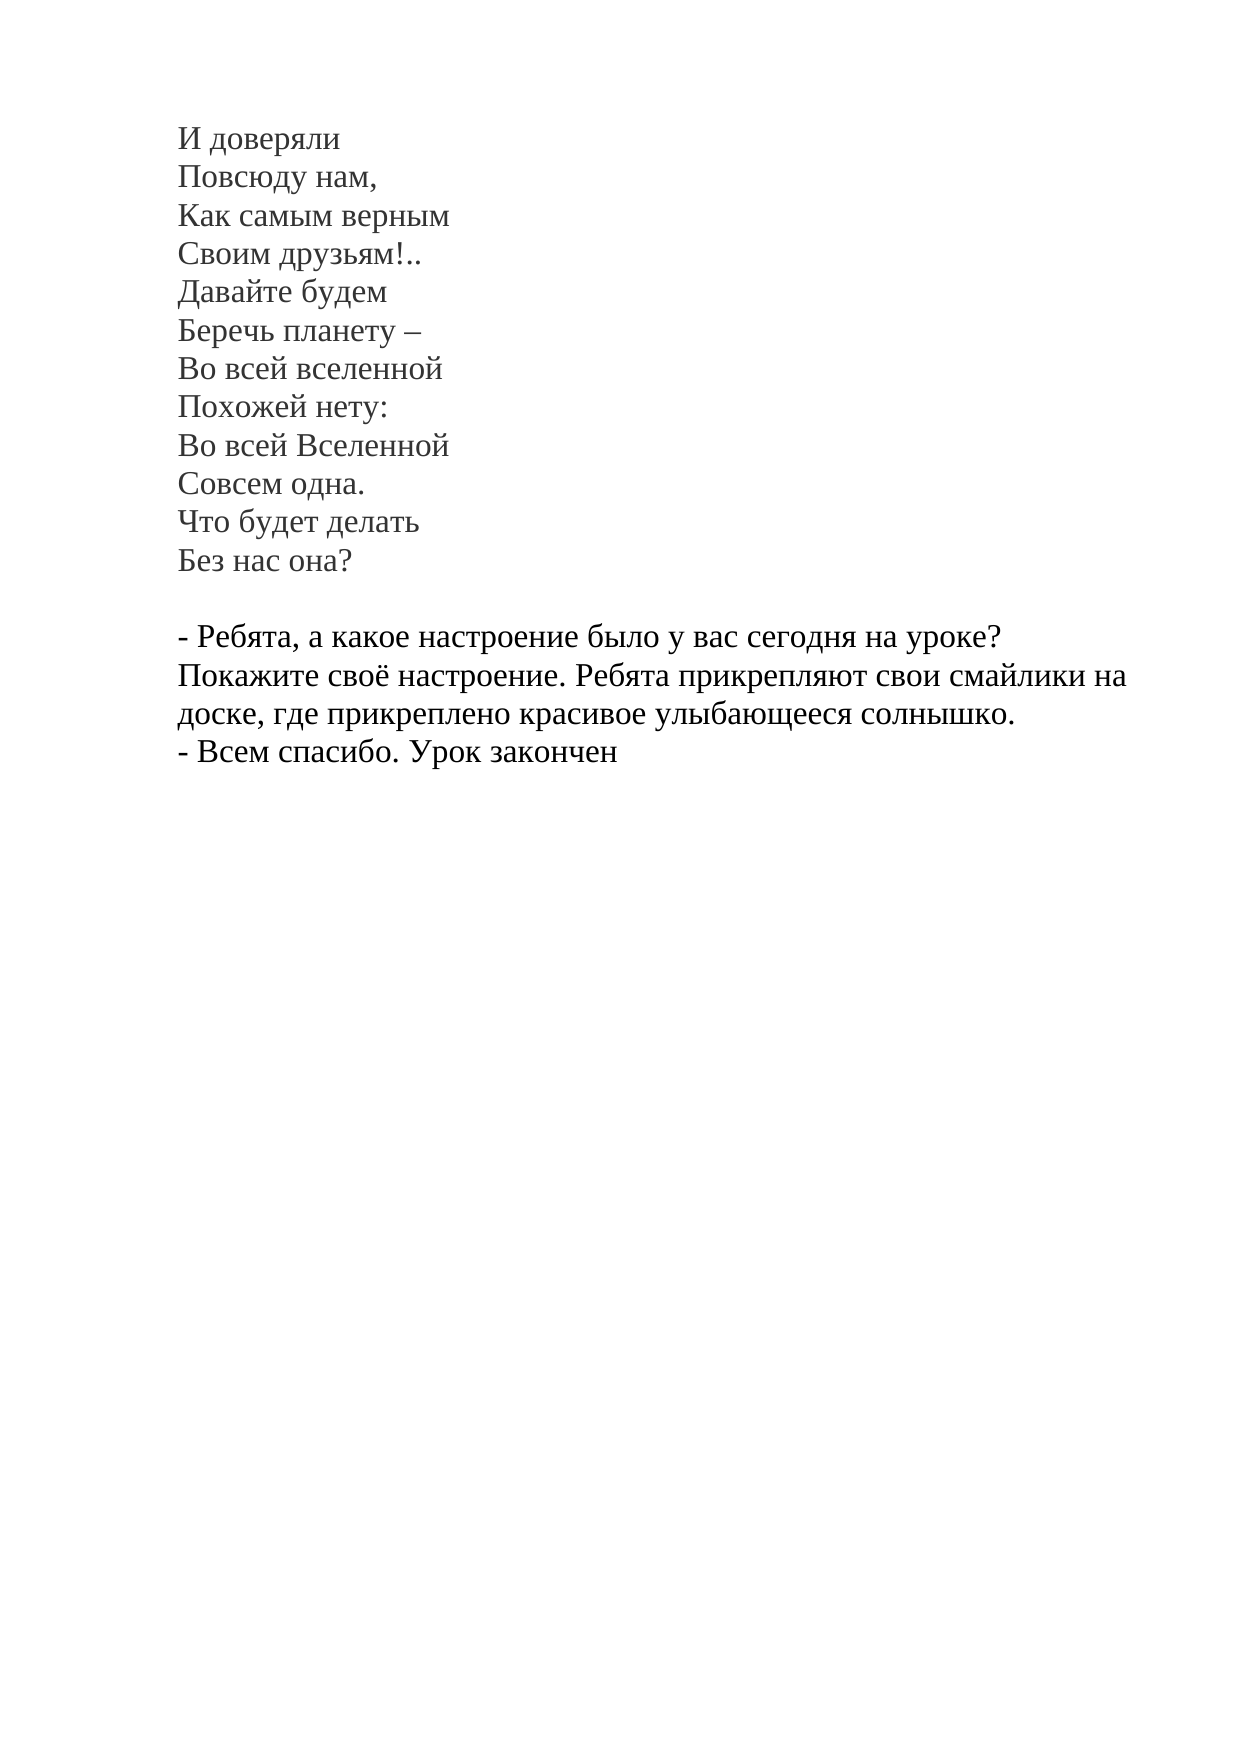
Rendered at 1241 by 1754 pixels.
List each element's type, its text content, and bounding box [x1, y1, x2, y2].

text - Ребята, а какое настроение было у вас сегодня на уроке? Покажите своё настроение. Ребята прикрепляют свои смайлики на доске, где прикреплено красивое улыбающееся солнышко. [177, 616, 1152, 731]
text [177, 118, 1152, 578]
text - Всем спасибо. Урок закончен [177, 731, 1152, 770]
